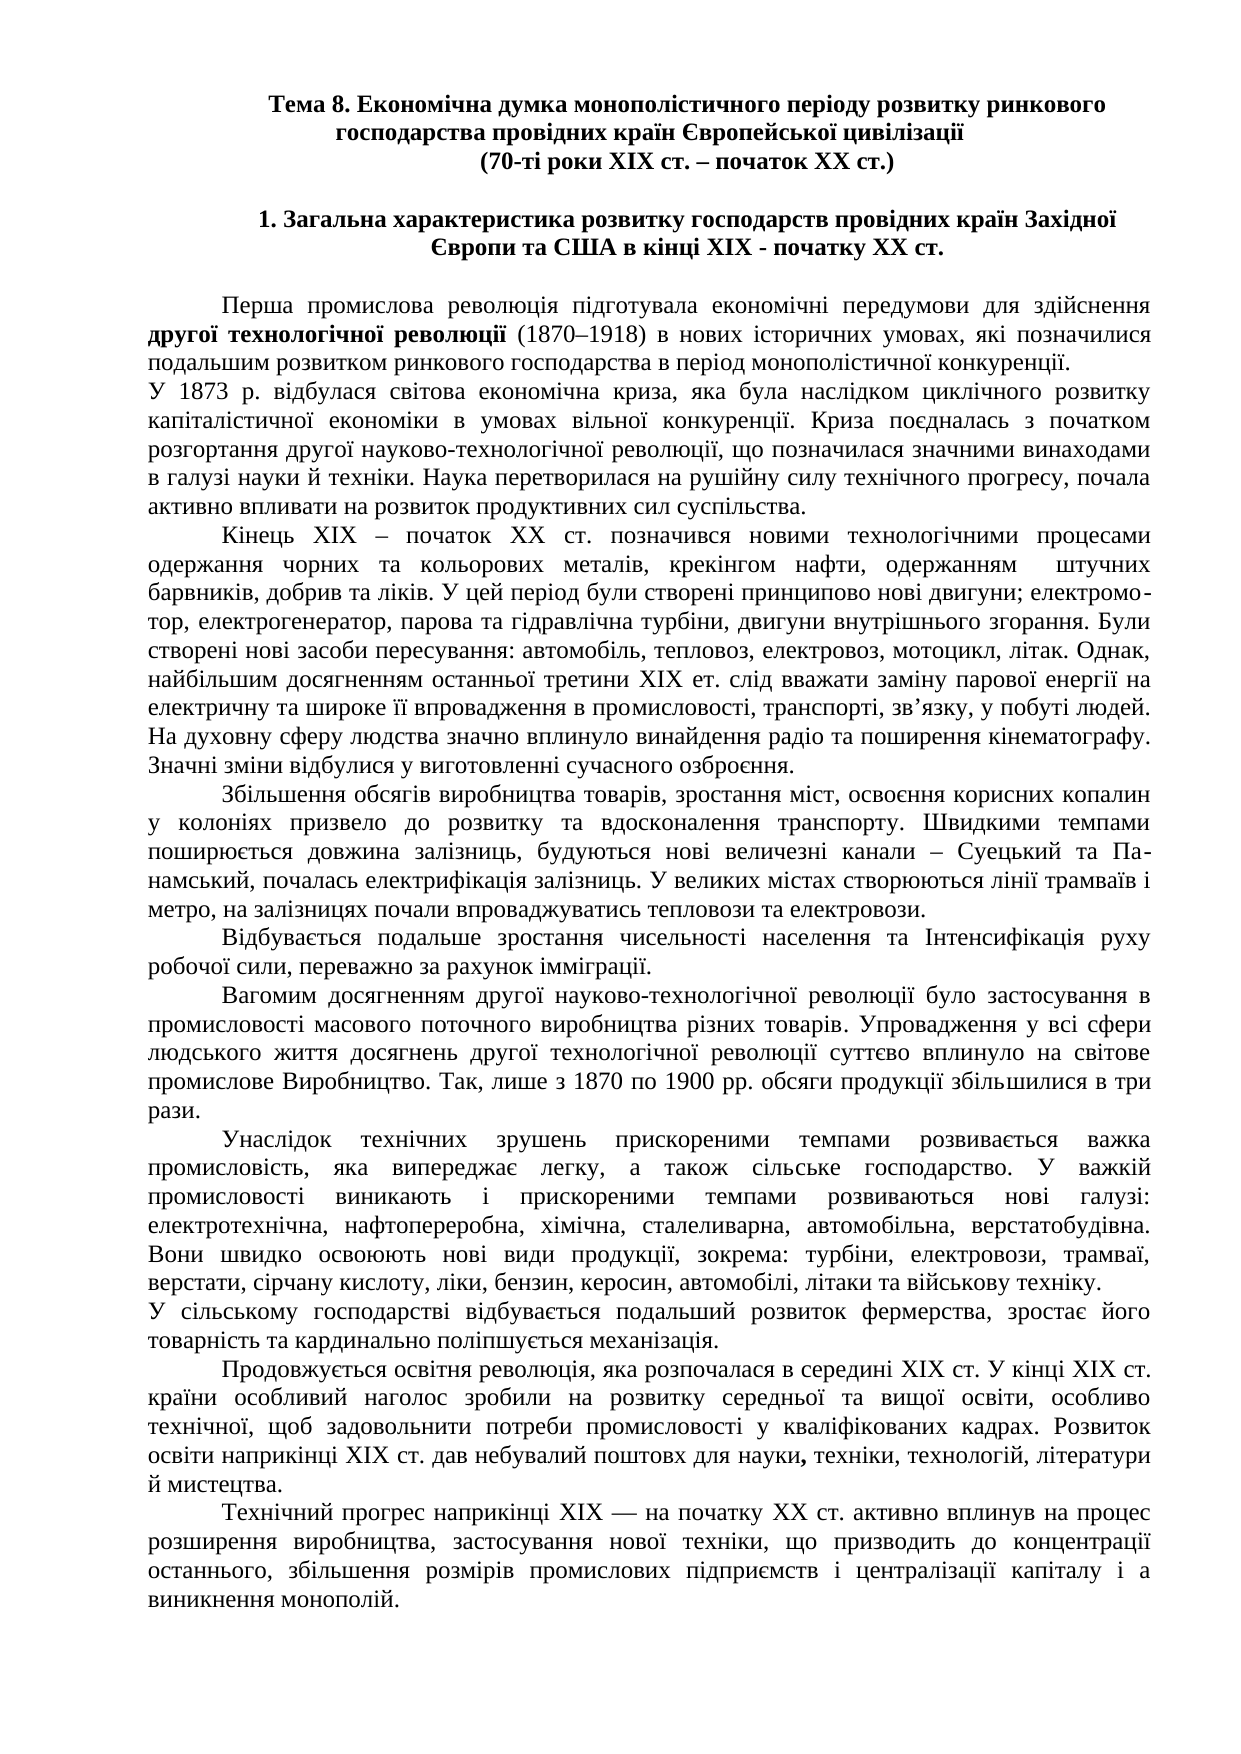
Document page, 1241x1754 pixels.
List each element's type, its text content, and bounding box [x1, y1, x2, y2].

text Вагомим досягненням другої науково-технологічної революції було застосування в промисловості масового поточного виробництва різних товарів. Упровадження у всі сфери людського життя досягнень другої технологічної революції суттєво вплинуло на світове промислове Виробництво. Так, лише з 1870 по 1900 рр. обсяги продукції збільшилися в три рази. [148, 980, 1152, 1124]
text Продовжується освітня революція, яка розпочалася в середині XIX ст. У кінці XIX ст. країни особливий наголос зробили на розвитку середньої та вищої освіти, особливо технічної, щоб задовольнити потреби промисловості у кваліфікованих кадрах. Розвиток освіти наприкінці XIX ст. дав небувалий поштовх для науки, техніки, технологій, літератури й мистецтва. [148, 1354, 1152, 1497]
text Кінець XIX – початок XX ст. позначився новими технологічними процесами одержання чорних та кольорових металів, крекінгом нафти, одержанням штучних барвників, добрив та ліків. У цей період були створені принципово нові двигуни; електромотор, електрогенератор, парова та гідравлічна турбіни, двигуни внутрішнього згорання. Були створені нові засоби пересування: автомобіль, тепловоз, електровоз, мотоцикл, літак. Однак, найбільшим досягненням останньої третини XIX ет. слід вважати заміну парової енергії на електричну та широке її впровадження в промисловості, транспорті, зв’язку, у побуті людей. На духовну сферу людства значно вплинуло винайдення радіо та поширення кінематографу. Значні зміни відбулися у виготовленні сучасного озброєння. [148, 520, 1152, 779]
list 1. Загальна характеристика розвитку господарств провідних країн Західної Європи та США в кінці XIX - початку XX ст. [223, 204, 1152, 261]
text (70-ті роки ХІХ ст. – початок ХХ ст.) [148, 146, 1152, 175]
text У сільському господарстві відбувається подальший розвиток фермерства, зростає його товарність та кардинально поліпшується механізація. [148, 1296, 1152, 1354]
text Унаслідок технічних зрушень прискореними темпами розвивається важка промисловість, яка випереджає легку, а також сільське господарство. У важкій промисловості виникають і прискореними темпами розвиваються нові галузі: електротехнічна, нафтопереробна, хімічна, сталеливарна, автомобільна, верстатобудівна. Вони швидко освоюють нові види продукції, зокрема: турбіни, електровози, трамваї, верстати, сірчану кислоту, ліки, бензин, керосин, автомобілі, літаки та військову техніку. [148, 1124, 1152, 1296]
text Збільшення обсягів виробництва товарів, зростання міст, освоєння корисних копалин у колоніях призвело до розвитку та вдосконалення транспорту. Швидкими темпами поширюється довжина залізниць, будуються нові величезні канали – Суецький та Панамський, почалась електрифікація залізниць. У великих містах створюються лінії трамваїв і метро, на залізницях почали впроваджуватись тепловози та електровози. [148, 779, 1152, 922]
text Перша промислова революція підготувала економічні передумови для здійснення другої технологічної революції (1870–1918) в нових історичних умовах, які позначилися подальшим розвитком ринкового господарства в період монополістичної конкуренції. [148, 290, 1152, 376]
text Відбувається подальше зростання чисельності населення та Інтенсифікація руху робочої сили, переважно за рахунок імміграції. [148, 922, 1152, 980]
text Технічний прогрес наприкінці XIX — на початку XX ст. активно вплинув на процес розширення виробництва, застосування нової техніки, що призводить до концентрації останнього, збільшення розмірів промислових підприємств і централізації капіталу і а виникнення монополій. [148, 1497, 1152, 1612]
text У 1873 р. відбулася світова економічна криза, яка була наслідком циклічного розвитку капіталістичної економіки в умовах вільної конкуренції. Криза поєдналась з початком розгортання другої науково-технологічної революції, що позначилася значними винаходами в галузі науки й техніки. Наука перетворилася на рушійну силу технічного прогресу, почала активно впливати на розвиток продуктивних сил суспільства. [148, 376, 1152, 520]
text Тема 8. Економічна думка монополістичного періоду розвитку ринкового господарства провідних країн Європейської цивілізації [148, 89, 1152, 146]
